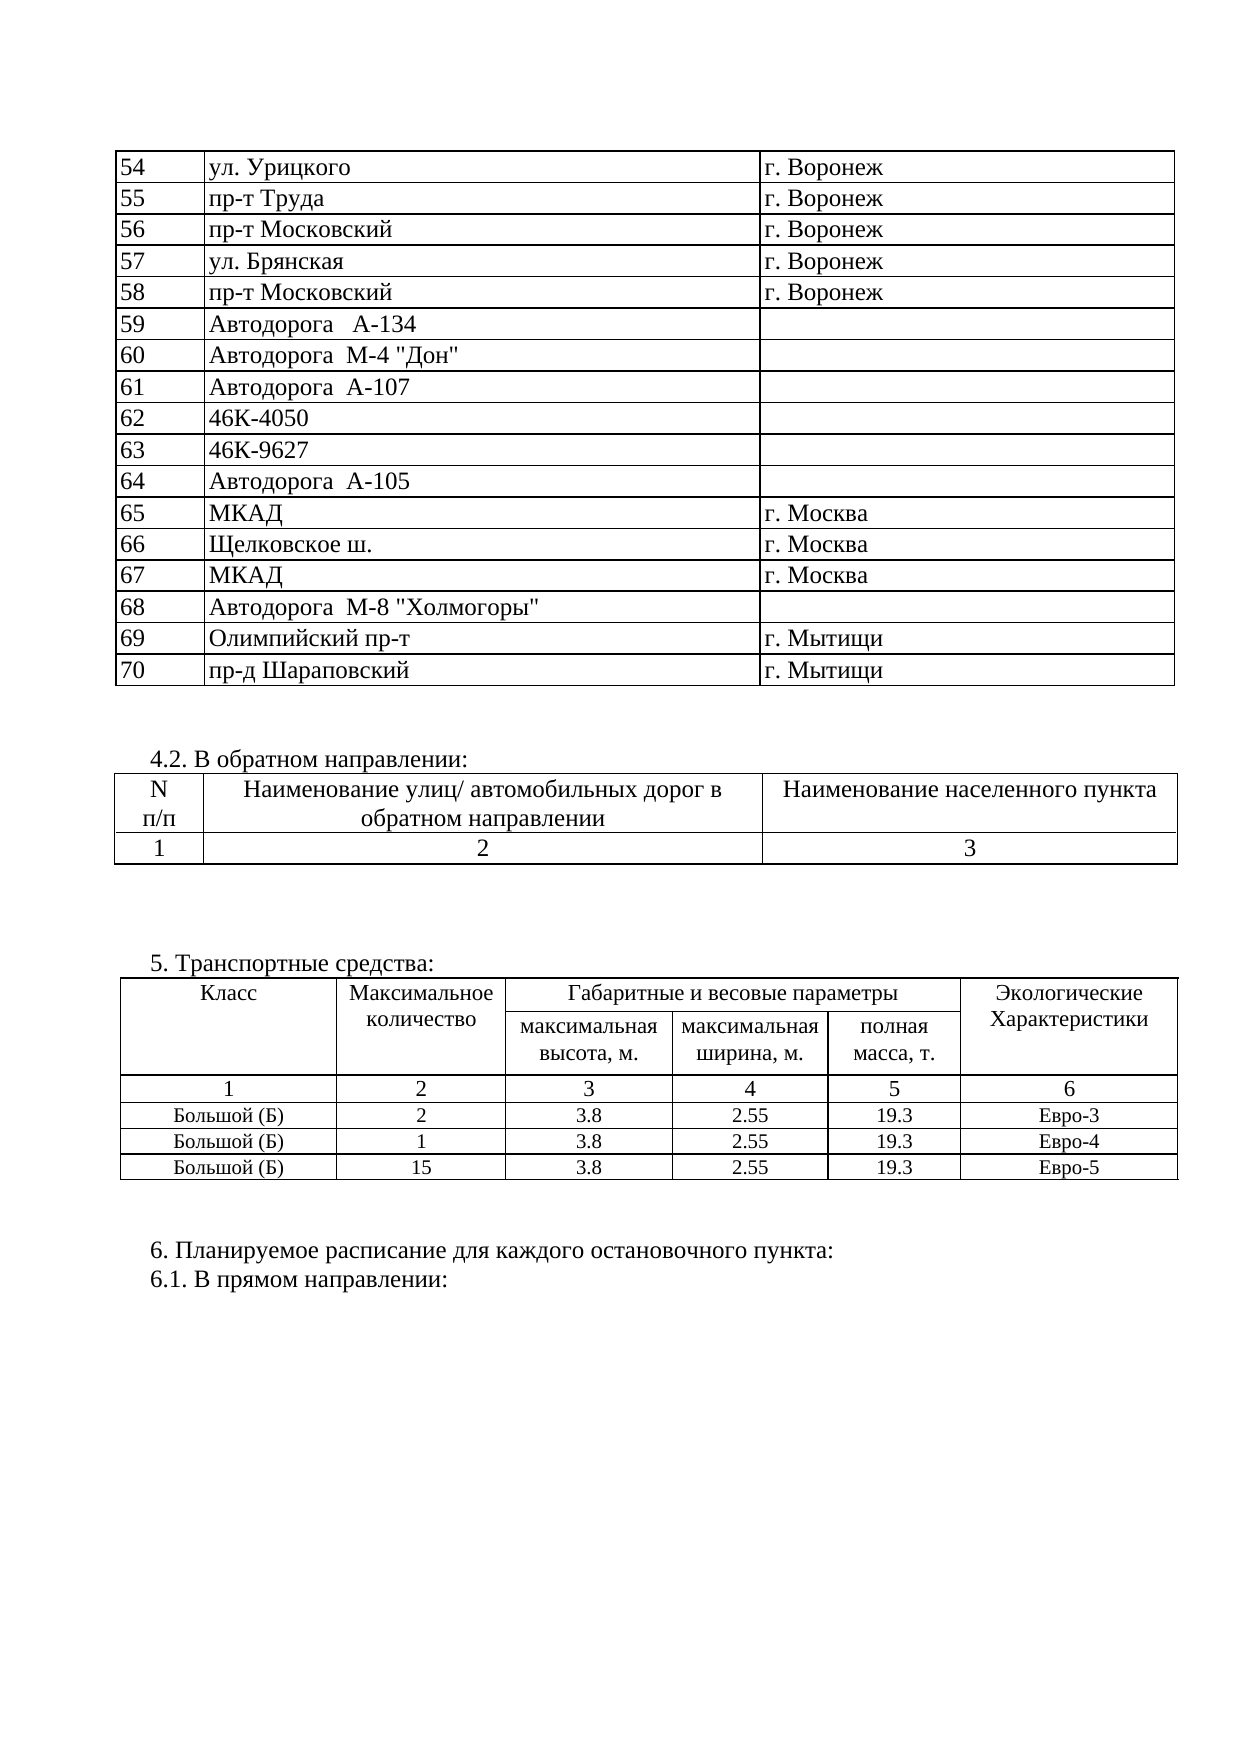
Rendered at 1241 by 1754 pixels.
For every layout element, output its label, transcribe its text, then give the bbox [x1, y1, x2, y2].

table_cell 2.55 [673, 1103, 827, 1127]
table_cell [761, 372, 1174, 402]
table_cell г. Москва [761, 529, 1174, 559]
table_cell [761, 592, 1174, 622]
table_cell 69 [117, 623, 204, 653]
table_cell Евро-5 [961, 1155, 1177, 1179]
table_cell Автодорога М-8 "Холмогоры" [205, 592, 759, 622]
table_cell 4 [673, 1076, 827, 1102]
table_cell Большой (Б) [121, 1129, 336, 1153]
table_cell ул. Брянская [205, 246, 759, 276]
table_cell г. Мытищи [761, 623, 1174, 653]
table_cell 2 [337, 1076, 505, 1102]
table_cell 3 [763, 832, 1177, 863]
table_cell 19.3 [829, 1103, 960, 1127]
table_cell 65 [117, 498, 204, 527]
table_cell 2.55 [673, 1129, 827, 1153]
table_cell 66 [117, 529, 204, 559]
table_header Класс [121, 979, 336, 1074]
table_cell 54 [117, 152, 204, 181]
table_cell 60 [117, 340, 204, 370]
table_cell г. Воронеж [761, 277, 1174, 307]
table_cell 46К-4050 [205, 403, 759, 433]
table_cell 2 [337, 1103, 505, 1127]
table_cell Автодорога А-134 [205, 309, 759, 339]
table_cell Автодорога М-4 "Дон" [205, 340, 759, 370]
table_cell 61 [117, 372, 204, 402]
table_cell 67 [117, 561, 204, 590]
table_cell 57 [117, 246, 204, 276]
table_cell полная масса, т. [829, 1012, 960, 1074]
table_cell [761, 466, 1174, 496]
table_cell 19.3 [829, 1155, 960, 1179]
table_cell г. Мытищи [761, 655, 1174, 685]
table_cell 55 [117, 183, 204, 213]
table_cell 59 [117, 309, 204, 339]
table_cell г. Воронеж [761, 246, 1174, 276]
table_cell МКАД [205, 498, 759, 527]
table_cell 3.8 [506, 1129, 672, 1153]
table_cell 64 [117, 466, 204, 496]
table_cell МКАД [205, 561, 759, 590]
table_cell г. Воронеж [761, 152, 1174, 181]
table_header Габаритные и весовые параметры [506, 979, 960, 1011]
table_cell Олимпийский пр-т [205, 623, 759, 653]
table_cell 56 [117, 215, 204, 244]
table_cell 1 [337, 1129, 505, 1153]
table_cell 58 [117, 277, 204, 307]
table_cell пр-т Труда [205, 183, 759, 213]
table_cell г. Воронеж [761, 215, 1174, 244]
table_cell максимальная высота, м. [506, 1012, 672, 1074]
table_cell 3 [506, 1076, 672, 1102]
table_header Максимальное количество [337, 979, 505, 1074]
table_cell Большой (Б) [121, 1155, 336, 1179]
table_cell 62 [117, 403, 204, 433]
text 5. Транспортные средства: [150, 948, 1090, 977]
table_header Наименование улиц/ автомобильных дорог в обратном направлении [204, 774, 762, 832]
table_cell 68 [117, 592, 204, 622]
table_cell Автодорога А-107 [205, 372, 759, 402]
table_cell 15 [337, 1155, 505, 1179]
table_cell пр-т Московский [205, 215, 759, 244]
table_header N п/п [115, 774, 203, 832]
table_cell [761, 403, 1174, 433]
table_cell 63 [117, 435, 204, 464]
table_cell Автодорога А-105 [205, 466, 759, 496]
table_cell ул. Урицкого [205, 152, 759, 181]
table_cell 1 [121, 1076, 336, 1102]
table_cell 6 [961, 1076, 1177, 1102]
table_header Экологические Характеристики [961, 979, 1177, 1074]
text 6. Планируемое расписание для каждого остановочного пункта: [150, 1235, 1090, 1264]
table_cell 70 [117, 655, 204, 685]
text 6.1. В прямом направлении: [150, 1264, 1090, 1293]
table_cell 3.8 [506, 1155, 672, 1179]
table_cell Евро-4 [961, 1129, 1177, 1153]
table_cell [761, 309, 1174, 339]
table_cell 2 [204, 833, 762, 863]
table_cell 3.8 [506, 1103, 672, 1127]
table_cell Евро-3 [961, 1103, 1177, 1127]
table_cell 5 [829, 1076, 960, 1102]
table_cell пр-д Шараповский [205, 655, 759, 685]
table_cell 2.55 [673, 1155, 827, 1179]
table_cell [761, 340, 1174, 370]
text 4.2. В обратном направлении: [150, 744, 1090, 773]
table_cell Большой (Б) [121, 1103, 336, 1127]
table_cell максимальная ширина, м. [673, 1012, 827, 1074]
table_header Наименование населенного пункта [763, 774, 1177, 832]
table_cell пр-т Московский [205, 277, 759, 307]
table_cell г. Воронеж [761, 183, 1174, 213]
table_cell [761, 435, 1174, 464]
table_cell Щелковское ш. [205, 529, 759, 559]
table_cell 19.3 [829, 1129, 960, 1153]
table_cell 1 [115, 833, 203, 863]
table_cell г. Москва [761, 561, 1174, 590]
table_cell г. Москва [761, 498, 1174, 527]
table_cell 46К-9627 [205, 435, 759, 464]
